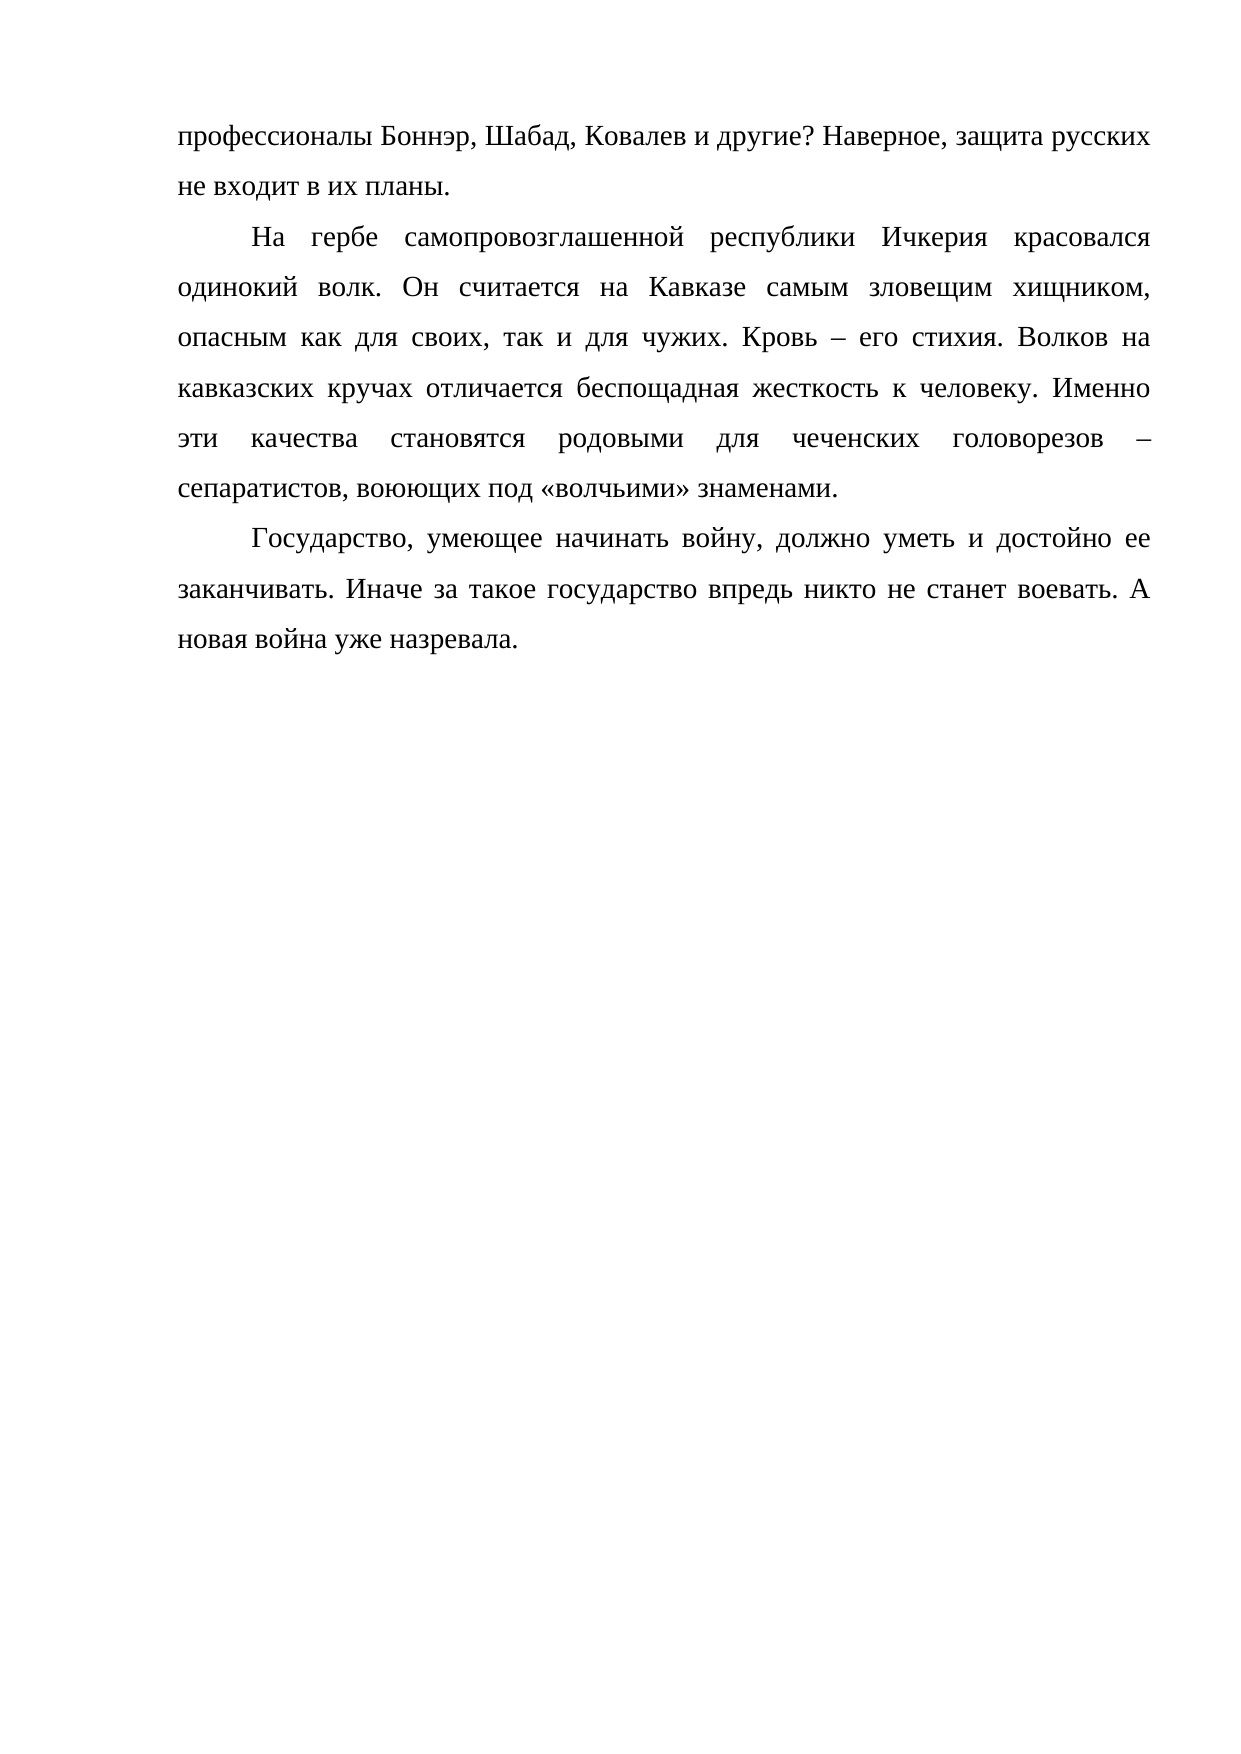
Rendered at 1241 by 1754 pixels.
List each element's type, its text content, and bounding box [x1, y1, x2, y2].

text Государство, умеющее начинать войну, должно уметь и достойно ее заканчивать. Иначе за такое государство впредь никто не станет воевать. А новая война уже назревала. [177, 521, 1152, 655]
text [177, 118, 1152, 202]
text На гербе самопровозглашенной республики Ичкерия красовался одинокий волк. Он считается на Кавказе самым зловещим хищником, опасным как для своих, так и для чужих. Кровь – его стихия. Волков на кавказских кручах отличается беспощадная жесткость к человеку. Именно эти качества становятся родовыми для чеченских головорезов – сепаратистов, воюющих под «волчьими» знаменами. [177, 219, 1152, 504]
